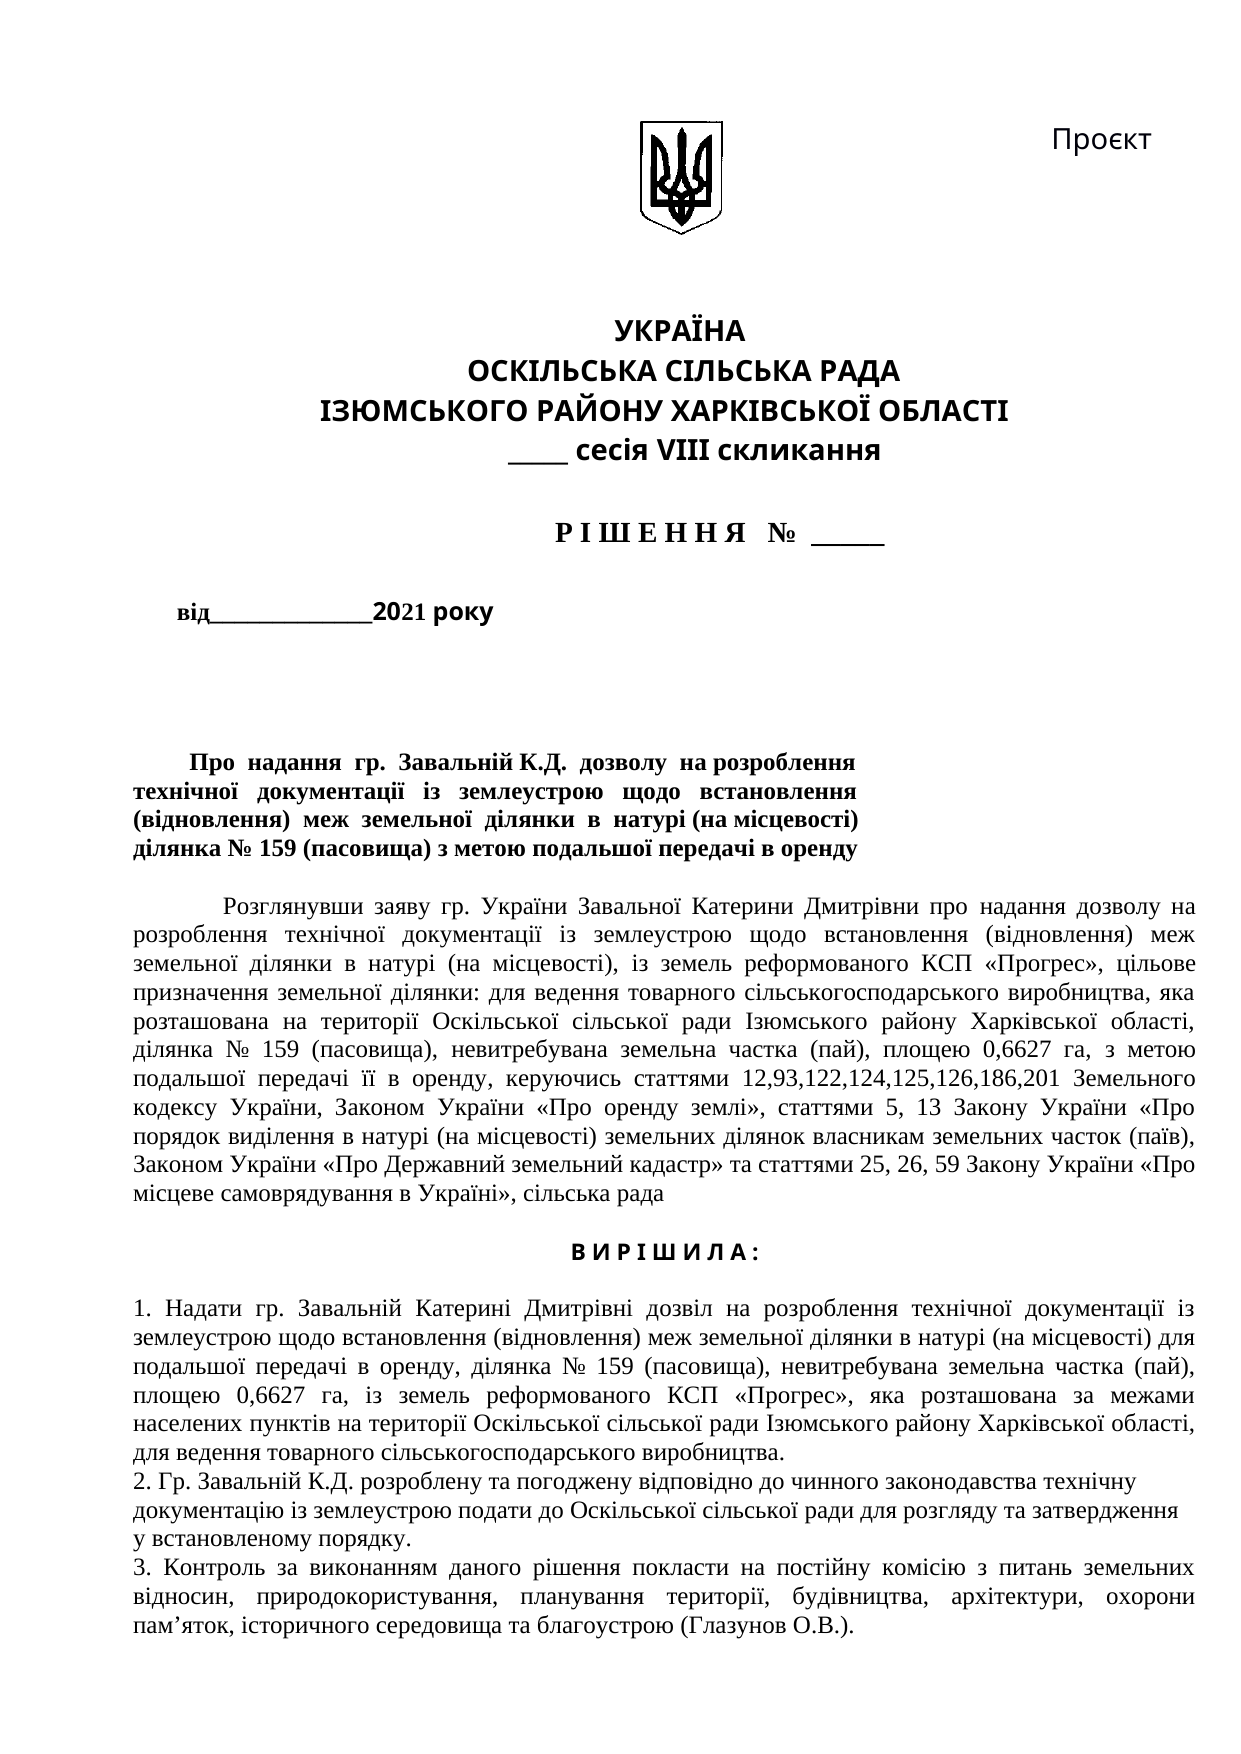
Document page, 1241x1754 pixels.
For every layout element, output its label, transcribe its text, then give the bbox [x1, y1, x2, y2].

text ОСКІЛЬСЬКА СІЛЬСЬКА РАДА [133, 350, 1196, 390]
text УКРАЇНА [133, 310, 1196, 350]
text (відновлення) меж земельної ділянки в натурі (на місцевості) [133, 804, 1196, 833]
text ділянка № 159 (пасовища) з метою подальшої передачі в оренду [133, 833, 1196, 862]
text Р І Ш Е Н Н Я № _____ [183, 515, 1196, 548]
text Про надання гр. Завальній К.Д. дозволу на розроблення [133, 747, 1196, 776]
text 3. Контроль за виконанням даного рішення покласти на постійну комісію з питань земельних відносин, природокористування, планування території, будівництва, архітектури, охорони пам’яток, історичного середовища та благоустрою (Глазунов О.В.). [133, 1552, 1196, 1638]
text технічної документації із землеустрою щодо встановлення [133, 776, 1196, 804]
text 1. Надати гр. Завальній Катерині Дмитрівні дозвіл на розроблення технічної документації із землеустрою щодо встановлення (відновлення) меж земельної ділянки в натурі (на місцевості) для подальшої передачі в оренду, ділянка № 159 (пасовища), невитребувана земельна частка (пай), площею 0,6627 га, із земель реформованого КСП «Прогрес», яка розташована за межами населених пунктів на території Оскільської сільської ради Ізюмського району Харківської області, для ведення товарного сільськогосподарського виробництва. [133, 1293, 1196, 1466]
text ІЗЮМСЬКОГО РАЙОНУ ХАРКІВСЬКОЇ ОБЛАСТІ [133, 390, 1196, 429]
text _____ сесія VІІІ скликання [133, 429, 1196, 469]
table_header Проєкт [144, 118, 1163, 310]
text 2. Гр. Завальній К.Д. розроблену та погоджену відповідно до чинного законодавства технічну документацію із землеустрою подати до Оскільської сільської ради для розгляду та затвердження у встановленому порядку. [133, 1466, 1196, 1552]
text від_____________2021 року [133, 594, 1196, 628]
text В И Р І Ш И Л А : [133, 1236, 1196, 1267]
text Розглянувши заяву гр. України Завальної Катерини Дмитрівни про надання дозволу на розроблення технічної документації із землеустрою щодо встановлення (відновлення) меж земельної ділянки в натурі (на місцевості), із земель реформованого КСП «Прогрес», цільове призначення земельної ділянки: для ведення товарного сільськогосподарського виробництва, яка розташована на території Оскільської сільської ради Ізюмського району Харківської області, ділянка № 159 (пасовища), невитребувана земельна частка (пай), площею 0,6627 га, з метою подальшої передачі її в оренду, керуючись статтями 12,93,122,124,125,126,186,201 Земельного кодексу України, Законом України «Про оренду землі», статтями 5, 13 Закону України «Про порядок виділення в натурі (на місцевості) земельних ділянок власникам земельних часток (паїв), Законом України «Про Державний земельний кадастр» та статтями 25, 26, 59 Закону України «Про місцеве самоврядування в Україні», сільська рада [133, 891, 1196, 1207]
